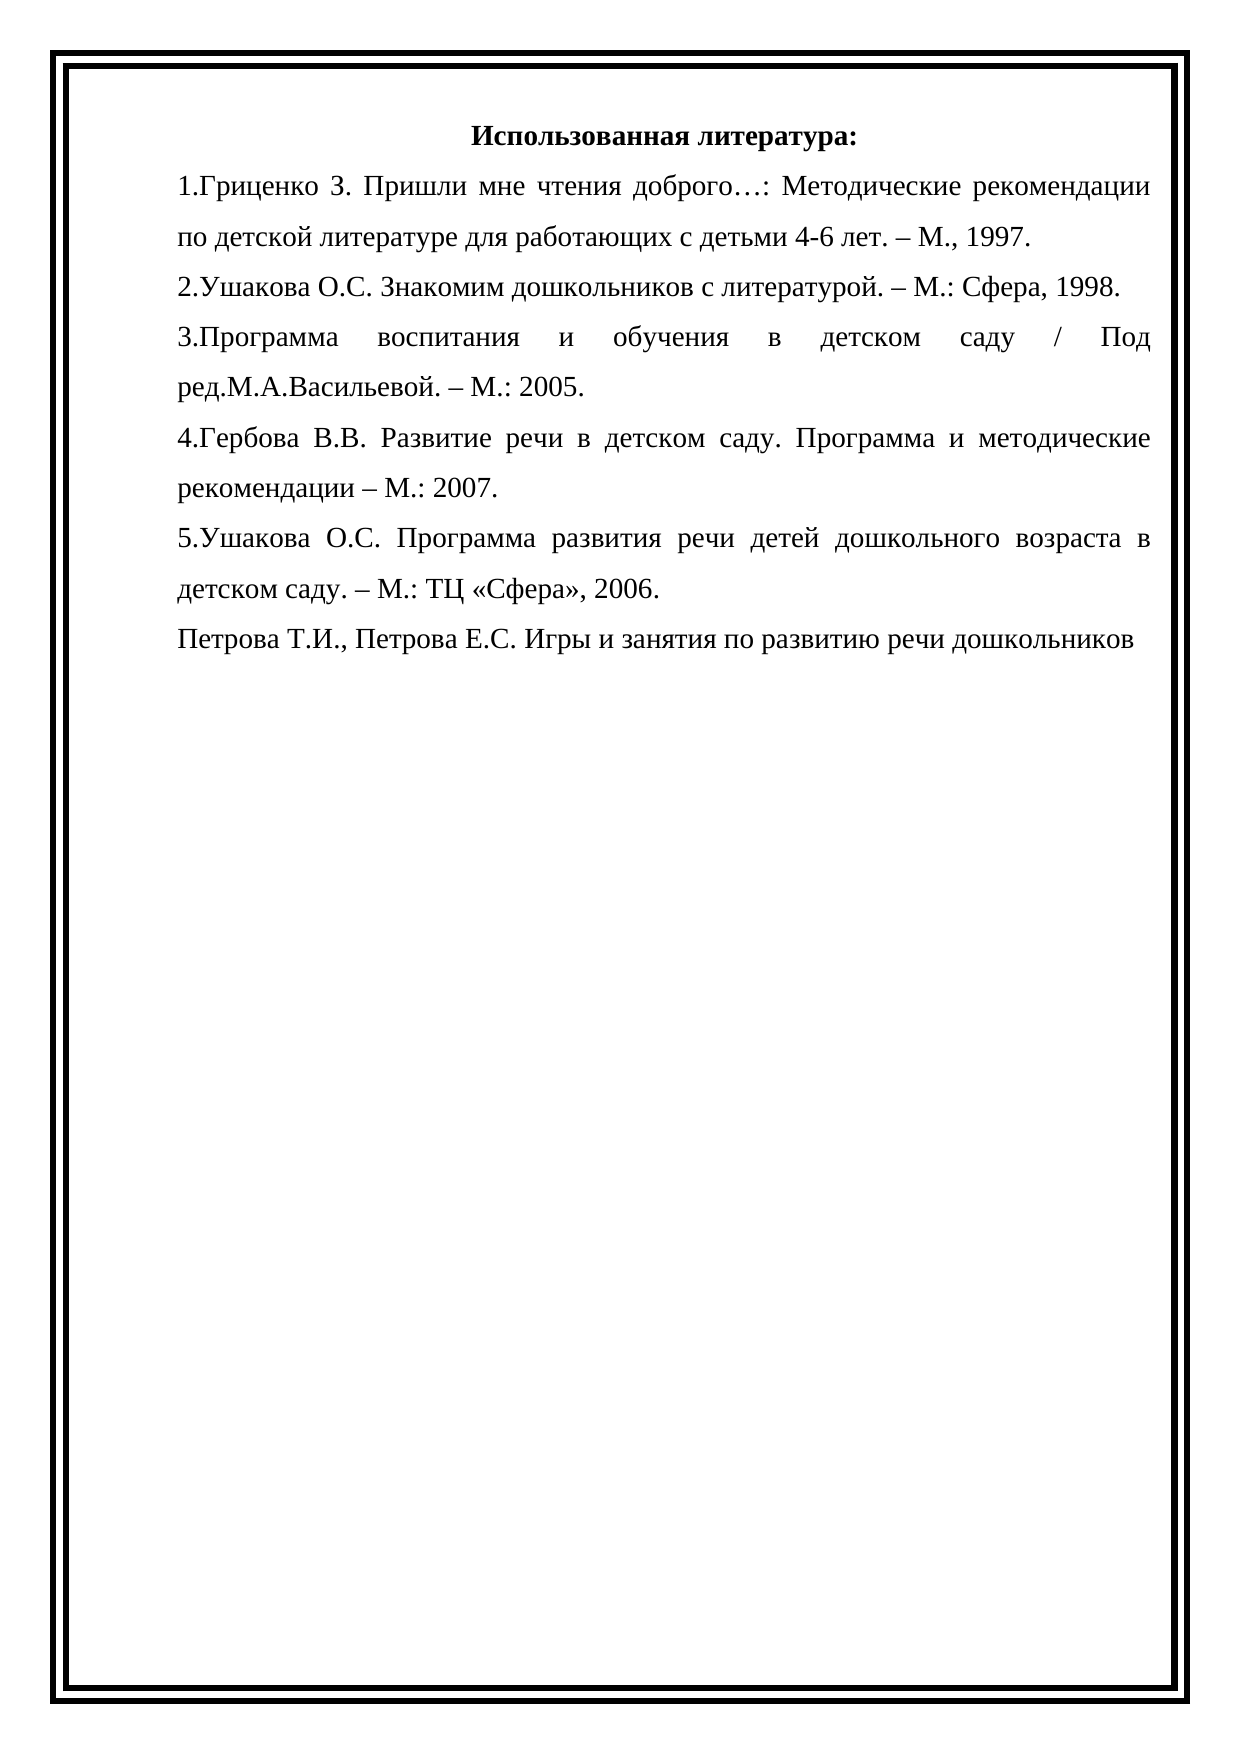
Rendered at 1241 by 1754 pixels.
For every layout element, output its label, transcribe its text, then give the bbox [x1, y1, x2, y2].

text Использованная литература: [177, 118, 1152, 152]
text 2.Ушакова О.С. Знакомим дошкольников с литературой. – М.: Сфера, 1998. [177, 269, 1152, 302]
text 1.Гриценко З. Пришли мне чтения доброго…: Методические рекомендации по детской литературе для работающих с детьми 4-6 лет. – М., 1997. [177, 168, 1152, 252]
text 5.Ушакова О.С. Программа развития речи детей дошкольного возраста в детском саду. – М.: ТЦ «Сфера», 2006. [177, 521, 1152, 604]
text 3.Программа воспитания и обучения в детском саду / Под ред.М.А.Васильевой. – М.: 2005. [177, 319, 1152, 403]
text Петрова Т.И., Петрова Е.С. Игры и занятия по развитию речи дошкольников [177, 621, 1152, 655]
text 4.Гербова В.В. Развитие речи в детском саду. Программа и методические рекомендации – М.: 2007. [177, 420, 1152, 504]
